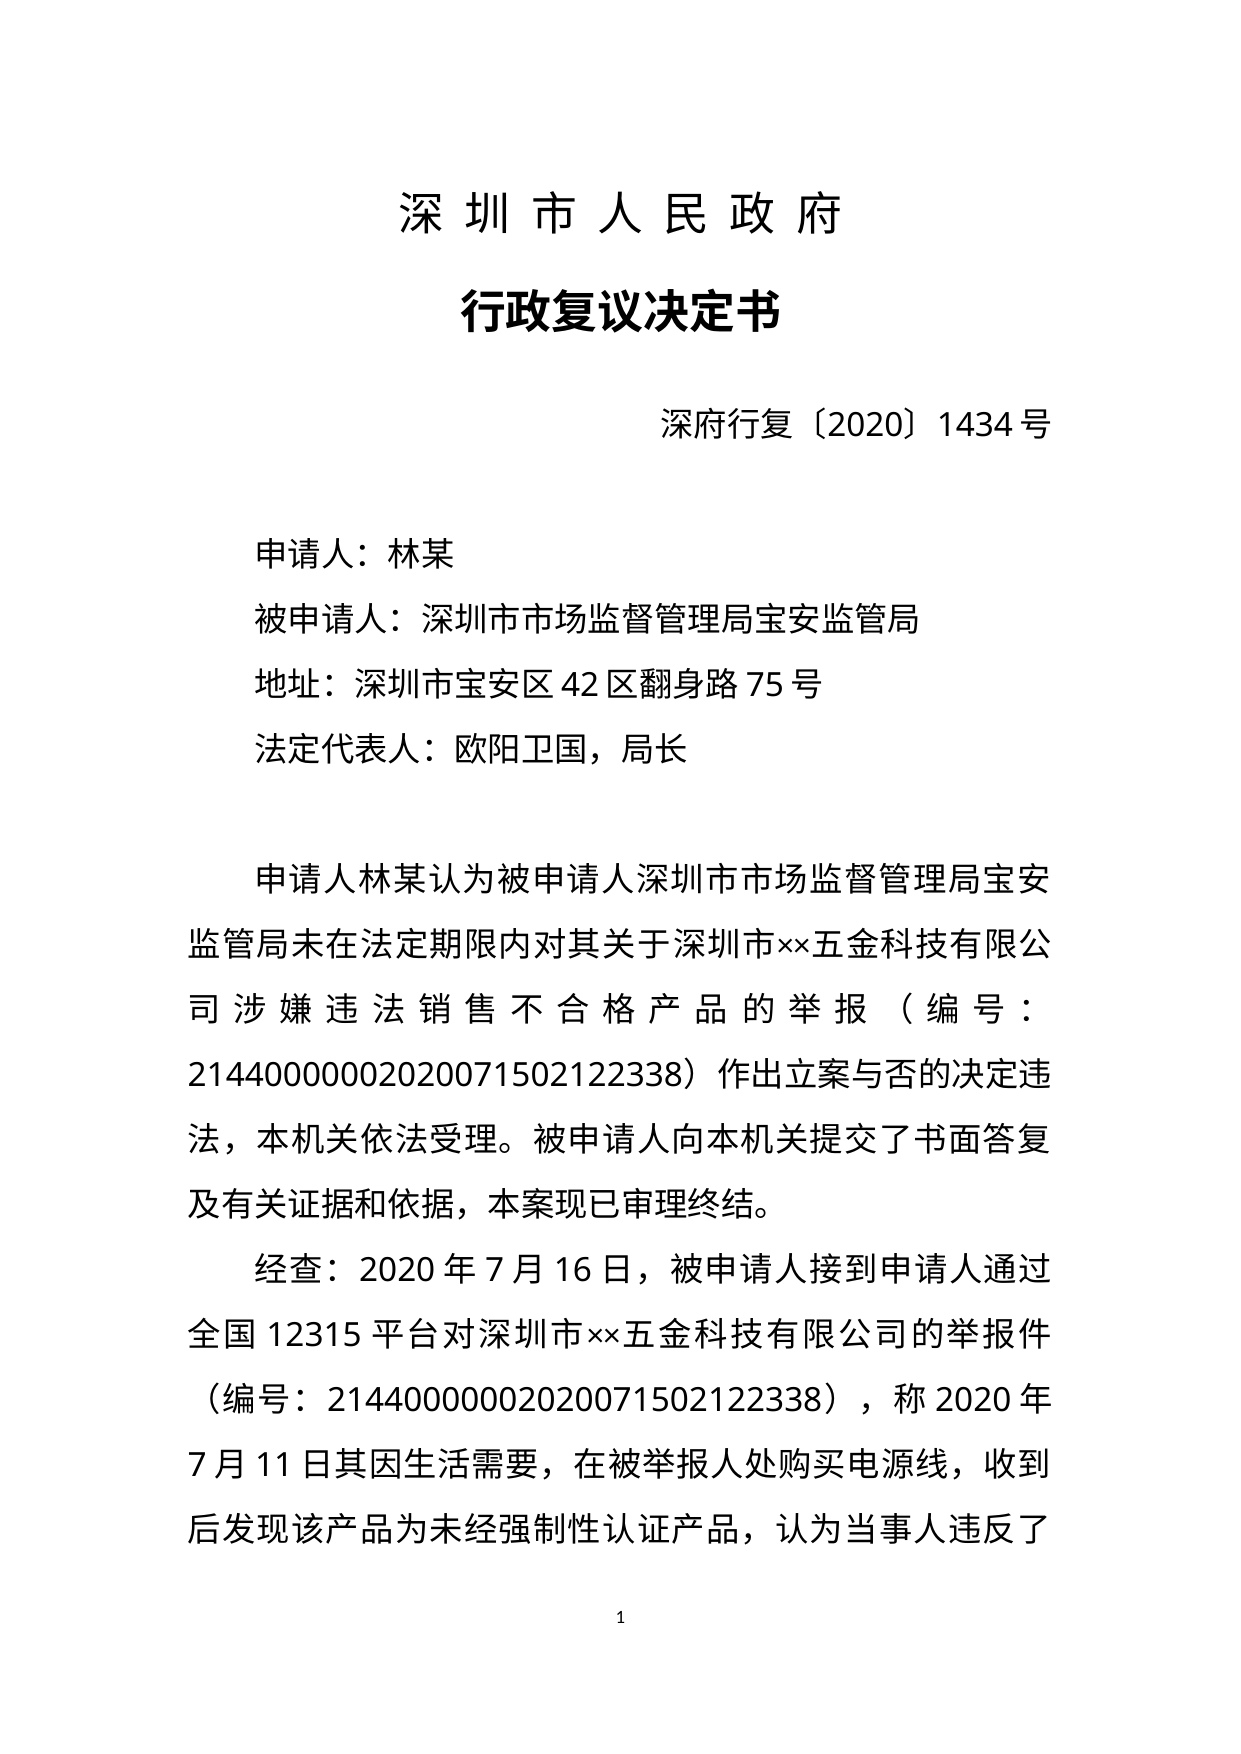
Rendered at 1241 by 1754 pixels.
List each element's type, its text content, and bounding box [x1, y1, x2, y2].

text 深 圳 市 人 民 政 府 [187, 162, 1053, 259]
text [187, 1234, 1053, 1559]
text 深府行复〔2020〕1434号 [187, 389, 1053, 454]
text 地址：深圳市宝安区42区翻身路75号 [187, 649, 1053, 714]
text 行政复议决定书 [187, 259, 1053, 357]
text 申请人：林某 [187, 519, 1053, 584]
text 法定代表人：欧阳卫国，局长 [187, 714, 1053, 779]
text 被申请人：深圳市市场监督管理局宝安监管局 [187, 584, 1053, 649]
text 申请人林某认为被申请人深圳市市场监督管理局宝安监管局未在法定期限内对其关于深圳市××五金科技有限公司涉嫌违法销售不合格产品的举报（编号：21440000002020071502122338）作出立案与否的决定违法，本机关依法受理。被申请人向本机关提交了书面答复及有关证据和依据，本案现已审理终结。 [187, 844, 1053, 1234]
